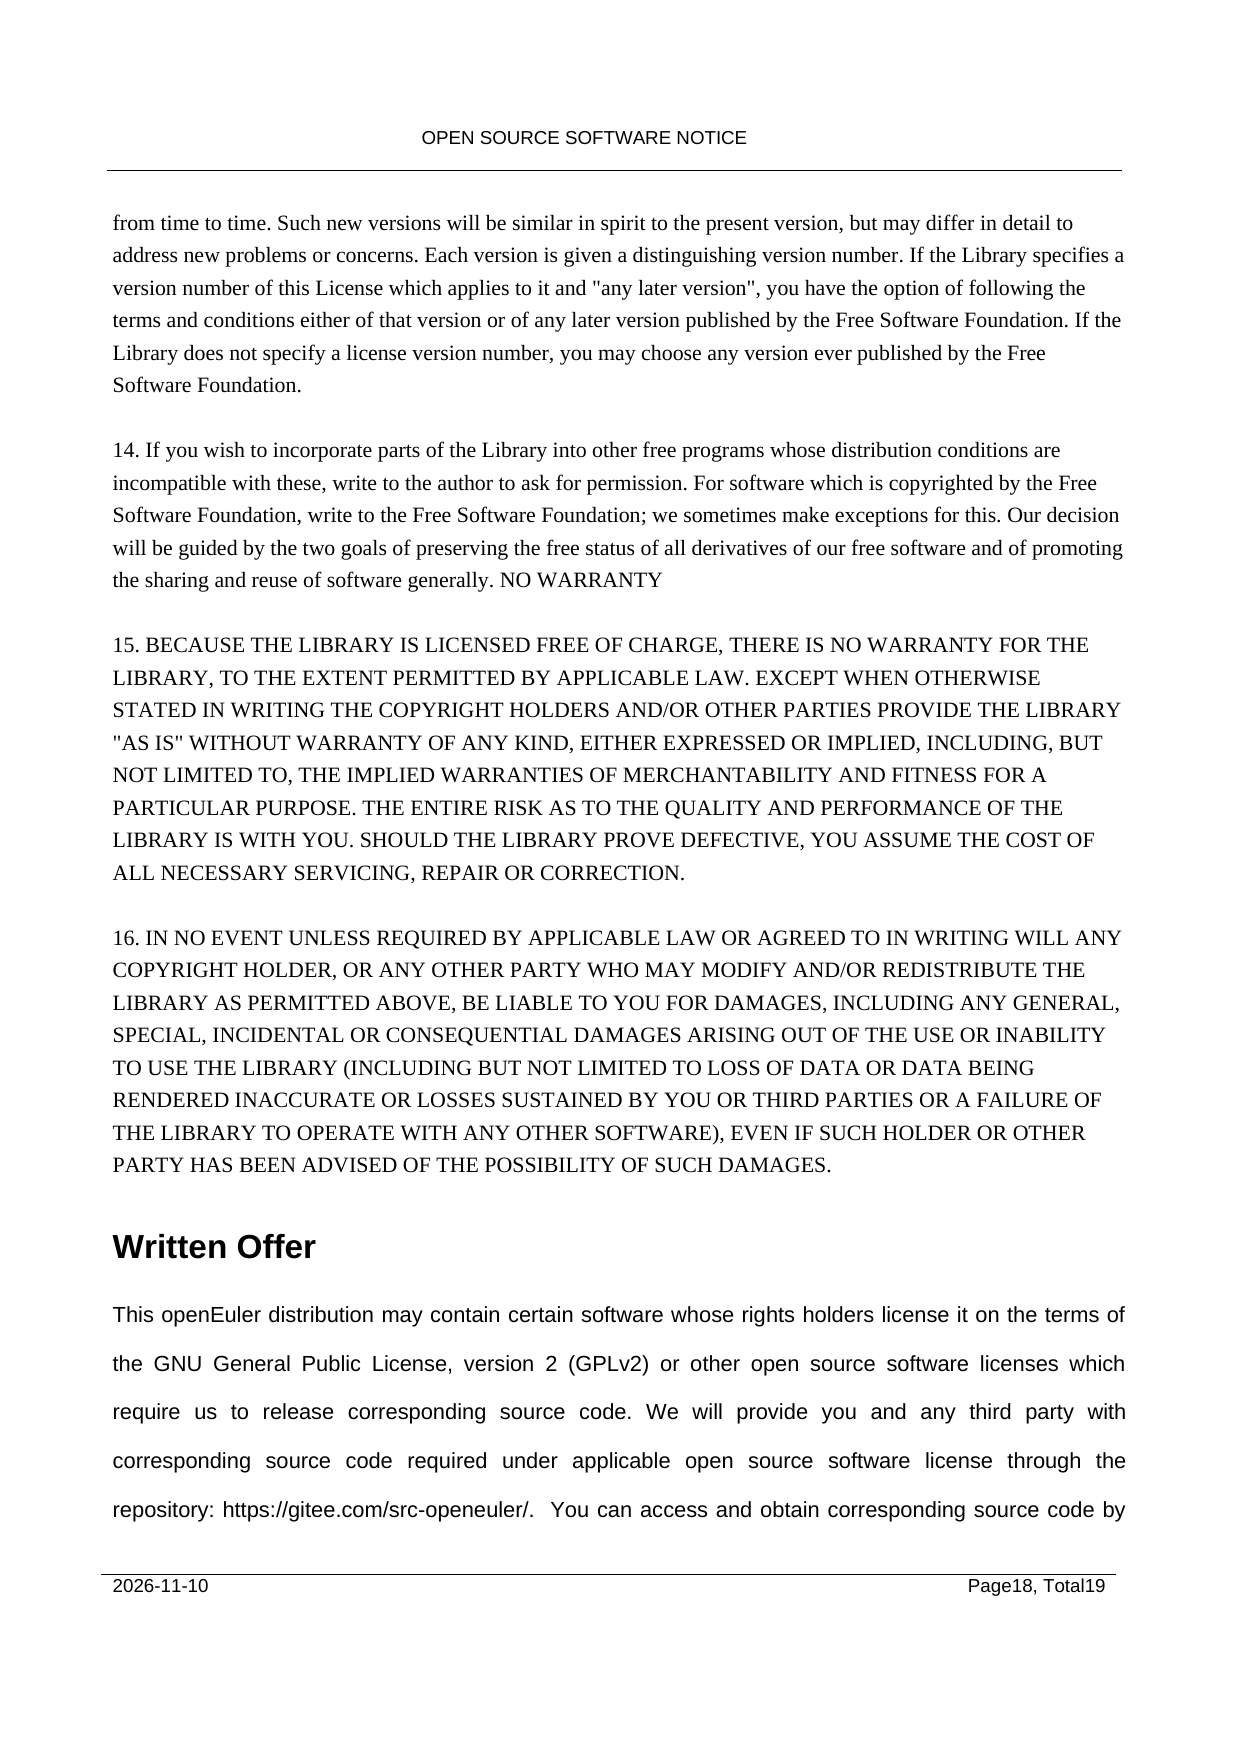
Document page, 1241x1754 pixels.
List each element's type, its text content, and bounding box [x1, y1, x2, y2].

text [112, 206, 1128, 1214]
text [112, 1298, 1128, 1526]
text Written Offer [112, 1214, 1128, 1279]
